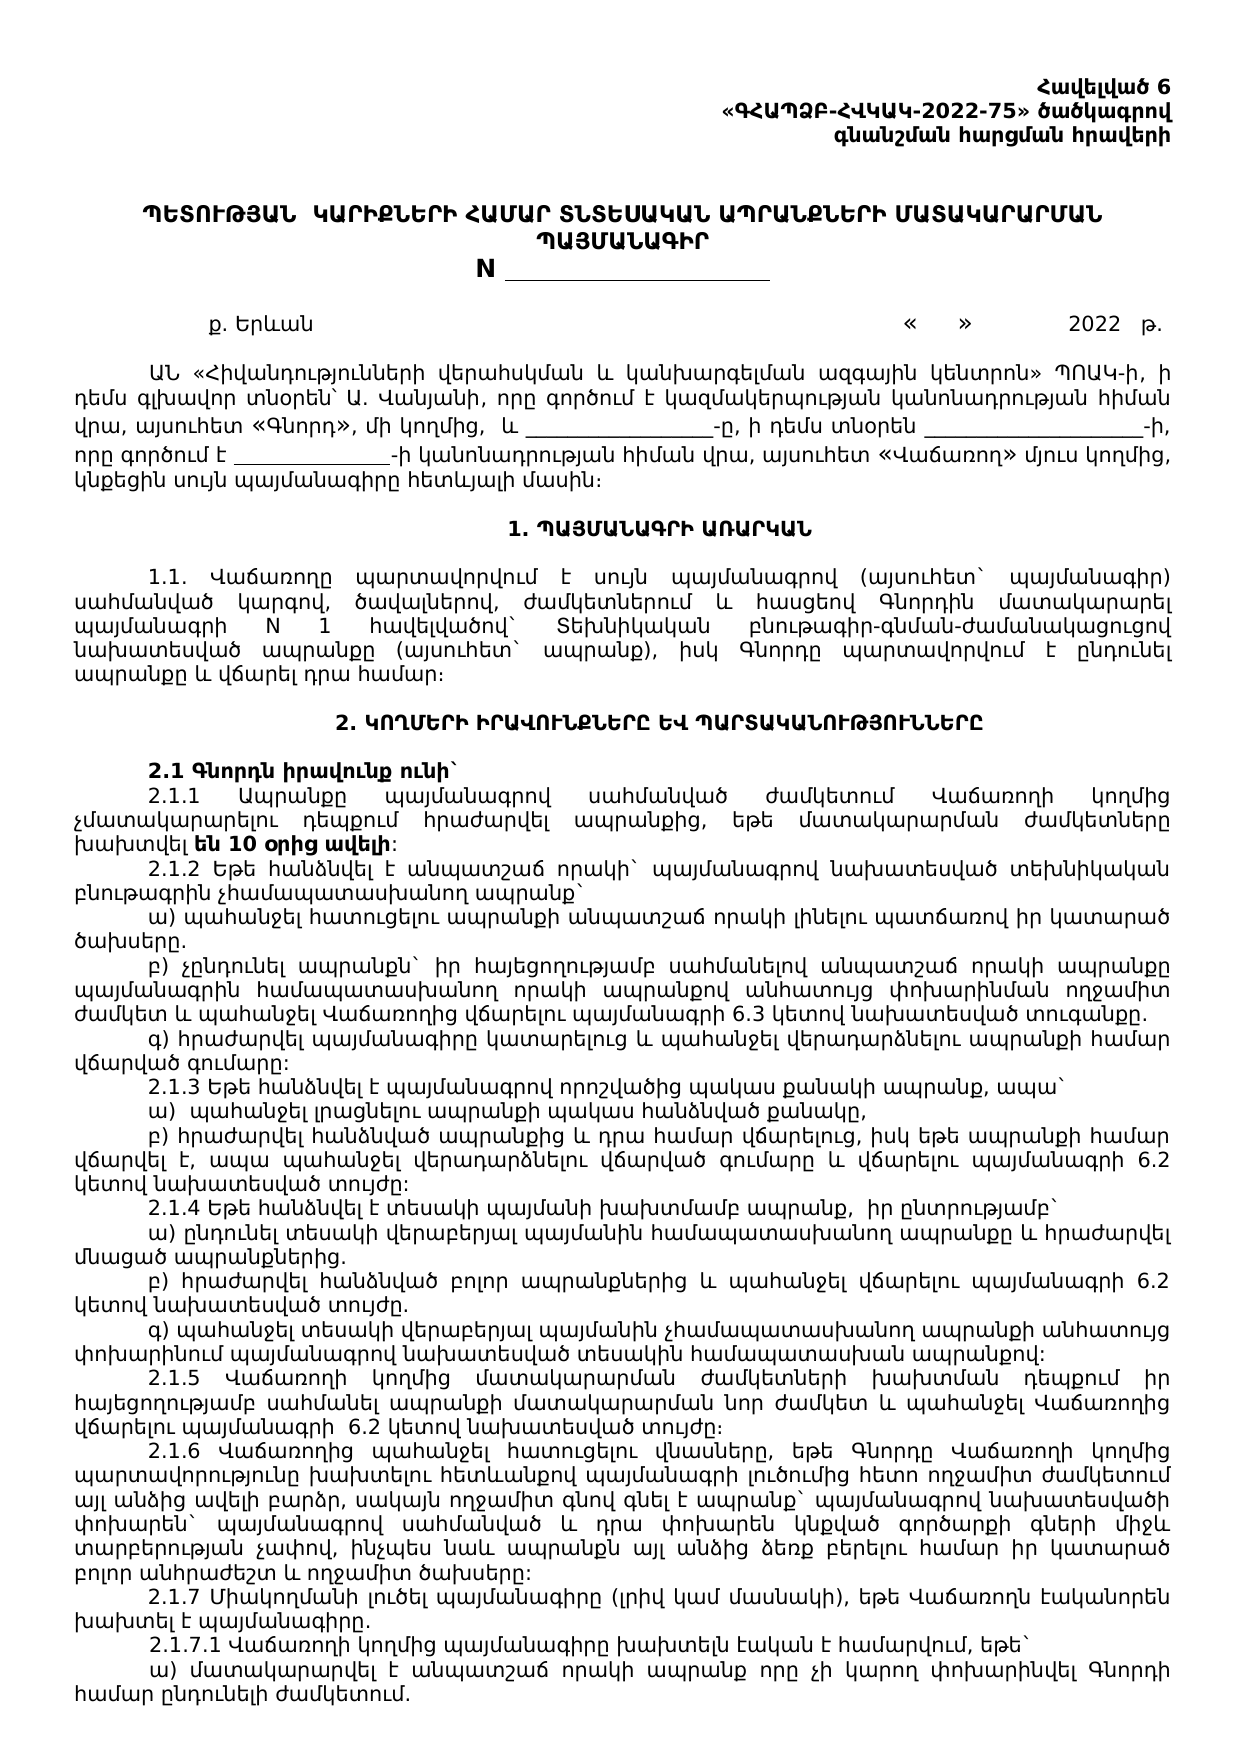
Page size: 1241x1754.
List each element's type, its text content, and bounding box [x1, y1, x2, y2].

text 2.1.7 Միակողմանի լուծել պայմանագիրը (լրիվ կամ մասնակի), եթե Վաճառողն էականորեն խախտել է պայմանագիրը. [74, 1585, 1171, 1633]
text 1.1. Վաճառողը պարտավորվում է սույն պայմանագրով (այսուհետ` պայմանագիր) սահմանված կարգով, ծավալներով, ժամկետներում և հասցեով Գնորդին մատակարարել պայմանագրի N 1 հավելվածով` Տեխնիկական բնութագիր-գնման-ժամանակացուցով նախատեսված ապրանքը (այսուհետ` ապրանք), իսկ Գնորդը պարտավորվում է ընդունել ապրանքը և վճարել դրա համար։ [74, 565, 1171, 687]
text ՊԵՏՈՒԹՅԱՆ ԿԱՐԻՔՆԵՐԻ ՀԱՄԱՐ ՏՆՏԵՍԱԿԱՆ ԱՊՐԱՆՔՆԵՐԻ ՄԱՏԱԿԱՐԱՐՄԱՆ [59, 201, 1171, 228]
text «ԳՀԱՊՁԲ-ՀՎԿԱԿ-2022-75» ծածկագրով [74, 99, 1171, 123]
text 2.1.4 Եթե հանձնվել է տեսակի պայմանի խախտմամբ ապրանք, իր ընտրությամբ` [74, 1196, 1171, 1221]
text ա) պահանջել լրացնելու ապրանքի պակաս հանձնված քանակը, [74, 1099, 1171, 1124]
text ԱՆ «Հիվանդությունների վերահսկման և կանխարգելման ազգային կենտրոն» ՊՈԱԿ-ի, ի դեմս գլխավոր տնօրեն՝ Ա. Վանյանի, որը գործում է կազմակերպության կանոնադրության հիման վրա, այսուհետ «Գնորդ», մի կողմից, և __________________-ը, ի դեմս տնօրեն _____________________-ի, որը գործում է -ի կանոնադրության հիման վրա, այսուհետ «Վաճառող» մյուս կողմից, կնքեցին սույն պայմանագիրը հետևյալի մասին։ [74, 361, 1171, 493]
text Հավելված 6 [74, 75, 1171, 99]
text 2.1 Գնորդն իրավունք ունի` [74, 759, 1171, 784]
text ա) ընդունել տեսակի վերաբերյալ պայմանին համապատասխանող ապրանքը և հրաժարվել մնացած ապրանքներից. [74, 1221, 1171, 1269]
text ՊԱՅՄԱՆԱԳԻՐ [59, 228, 1171, 254]
text 2.1.3 Եթե հանձնվել է պայմանագրով որոշվածից պակաս քանակի ապրանք, ապա` [74, 1075, 1171, 1099]
text բ) հրաժարվել հանձնված բոլոր ապրանքներից և պահանջել վճարելու պայմանագրի 6.2 կետով նախատեսված տույժը. [74, 1269, 1171, 1318]
text ա) պահանջել հատուցելու ապրանքի անպատշաճ որակի լինելու պատճառով իր կատարած ծախսերը. [74, 905, 1171, 954]
text բ) հրաժարվել հանձնված ապրանքից և դրա համար վճարելուց, իսկ եթե ապրանքի համար վճարվել է, ապա պահանջել վերադարձնելու վճարված գումարը և վճարելու պայմանագրի 6.2 կետով նախատեսված տույժը: [74, 1124, 1171, 1196]
text 2. ԿՈՂՄԵՐԻ ԻՐԱՎՈՒՆՔՆԵՐԸ ԵՎ ՊԱՐՏԱԿԱՆՈՒԹՅՈՒՆՆԵՐԸ [74, 711, 1171, 735]
text գնանշման հարցման հրավերի [74, 123, 1171, 148]
text 2.1.5 Վաճառողի կողմից մատակարարման ժամկետների խախտման դեպքում իր հայեցողությամբ սահմանել ապրանքի մատակարարման նոր ժամկետ և պահանջել Վաճառողից վճարելու պայմանագրի 6.2 կետով նախատեսված տույժը։ [74, 1366, 1171, 1439]
text 2.1.6 Վաճառողից պահանջել հատուցելու վնասները, եթե Գնորդը Վաճառողի կողմից պարտավորությունը խախտելու հետևանքով պայմանագրի լուծումից հետո ողջամիտ ժամկետում այլ անձից ավելի բարձր, սակայն ողջամիտ գնով գնել է ապրանք` պայմանագրով նախատեսվածի փոխարեն` պայմանագրով սահմանված և դրա փոխարեն կնքված գործարքի գների միջև տարբերության չափով, ինչպես նաև ապրանքն այլ անձից ձեռք բերելու համար իր կատարած բոլոր անհրաժեշտ և ողջամիտ ծախսերը: [74, 1439, 1171, 1585]
text 2.1.1 Ապրանքը պայմանագրով սահմանված ժամկետում Վաճառողի կողմից չմատակարարելու դեպքում հրաժարվել ապրանքից, եթե մատակարարման ժամկետները խախտվել են 10 օրից ավելի: [74, 784, 1171, 857]
text 1. ՊԱՅՄԱՆԱԳՐԻ ԱՌԱՐԿԱՆ [74, 517, 1171, 541]
text 2.1.2 Եթե հանձնվել է անպատշաճ որակի` պայմանագրով նախատեսված տեխնիկական բնութագրին չհամապատասխանող ապրանք` [74, 857, 1171, 905]
text 2.1.7.1 Վաճառողի կողմից պայմանագիրը խախտելն էական է համարվում, եթե` [74, 1633, 1171, 1658]
text ա) մատակարարվել է անպատշաճ որակի ապրանք որը չի կարող փոխարինվել Գնորդի համար ընդունելի ժամկետում. [74, 1658, 1171, 1706]
text գ) պահանջել տեսակի վերաբերյալ պայմանին չհամապատասխանող ապրանքի անհատույց փոխարինում պայմանագրով նախատեսված տեսակին համապատասխան ապրանքով: [74, 1318, 1171, 1366]
text N [59, 254, 1171, 284]
text բ) չընդունել ապրանքն` իր հայեցողությամբ սահմանելով անպատշաճ որակի ապրանքը պայմանագրին համապատասխանող որակի ապրանքով անհատույց փոխարինման ողջամիտ ժամկետ և պահանջել Վաճառողից վճարելու պայմանագրի 6.3 կետով նախատեսված տուգանքը. [74, 954, 1171, 1027]
text ք. Երևան « » 2022 թ. [74, 308, 1171, 337]
text գ) հրաժարվել պայմանագիրը կատարելուց և պահանջել վերադարձնելու ապրանքի համար վճարված գումարը: [74, 1027, 1171, 1075]
